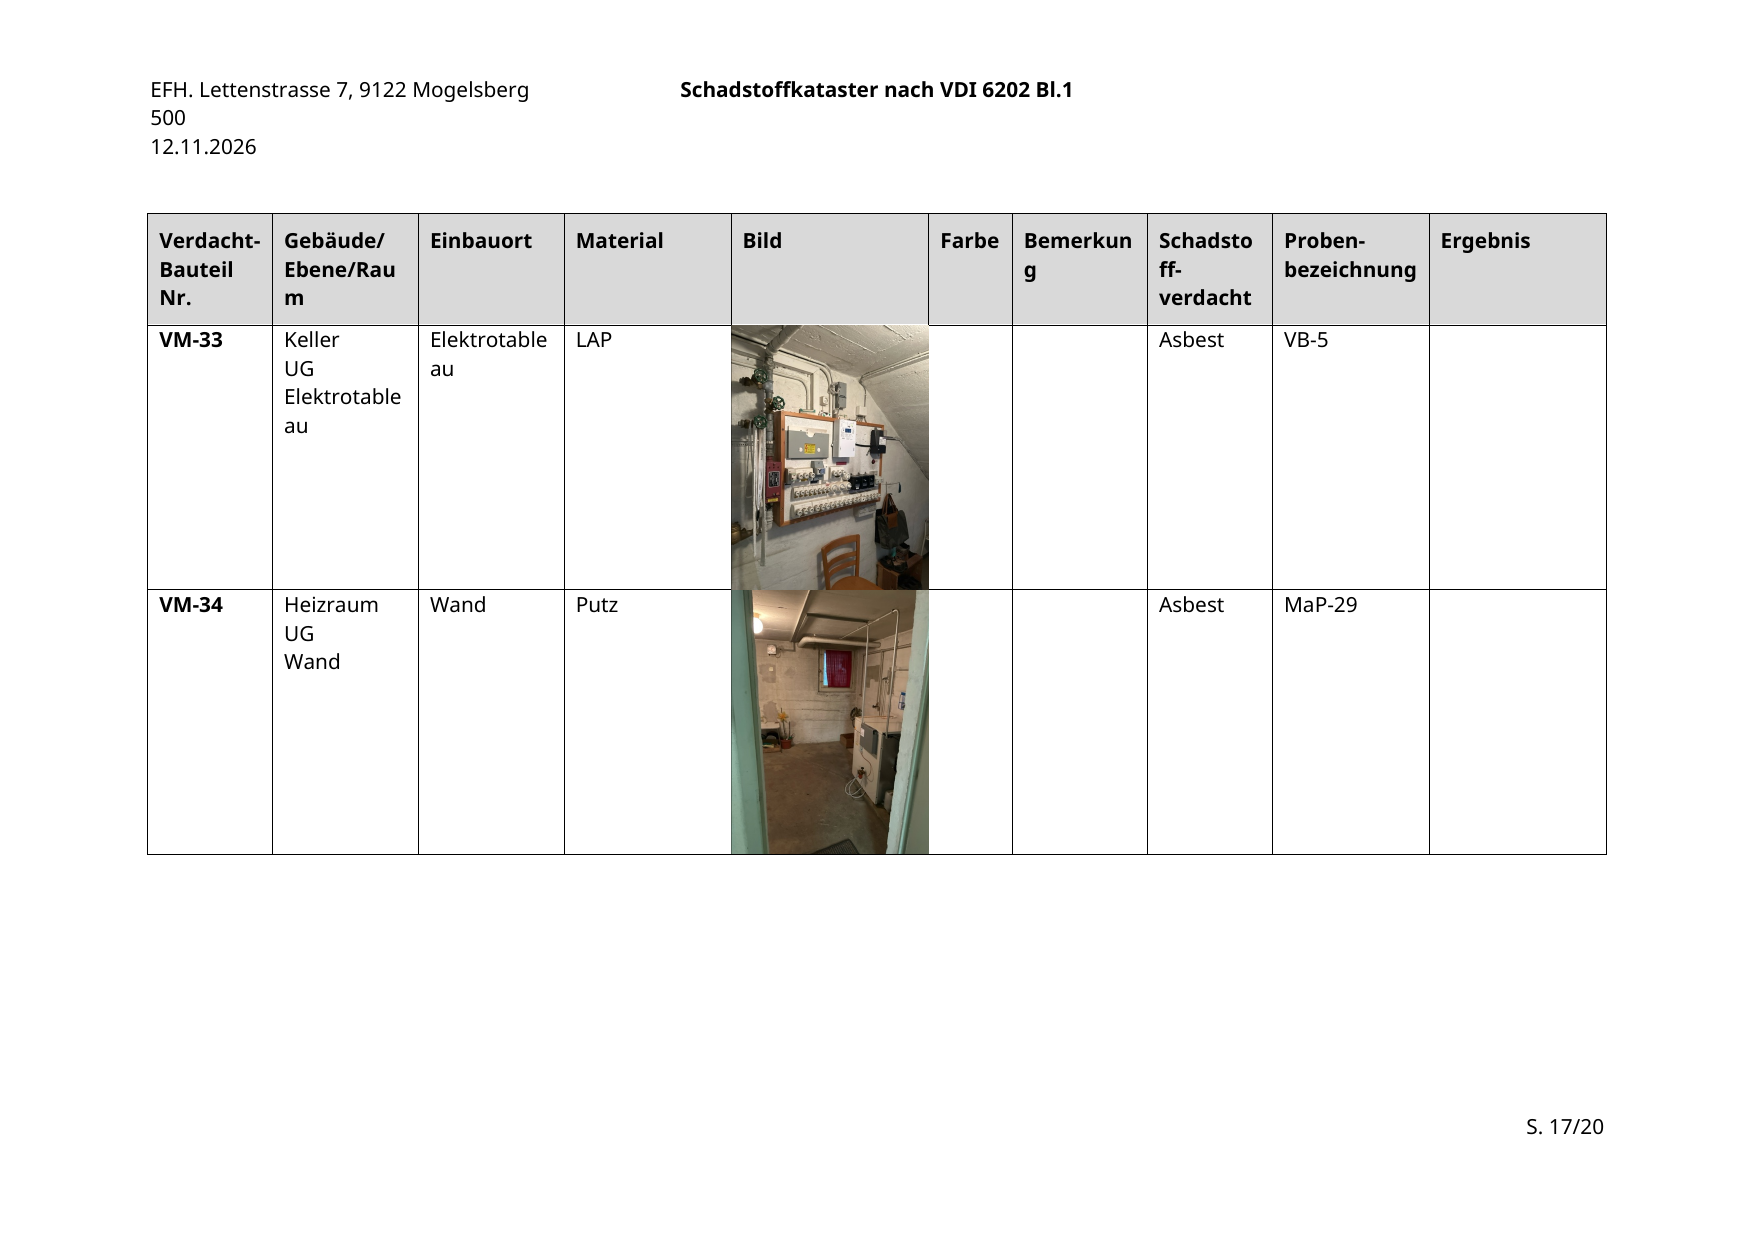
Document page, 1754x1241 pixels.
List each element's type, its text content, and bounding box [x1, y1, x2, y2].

table_cell Asbest [1148, 326, 1272, 589]
table_cell [929, 326, 1012, 589]
table_header Schadstoff-verdacht [1148, 214, 1272, 324]
table_header Farbe [929, 214, 1012, 324]
table_header Bemerkung [1013, 214, 1147, 324]
table_header Einbauort [419, 214, 564, 324]
table_header Bild [732, 214, 928, 324]
table_cell VB-5 [1273, 326, 1429, 589]
table_cell Asbest [1148, 590, 1272, 854]
table_header Ergebnis [1430, 214, 1606, 324]
table_cell MaP-29 [1273, 590, 1429, 854]
table_cell VM-33 [148, 326, 272, 589]
table_cell LAP [565, 326, 731, 589]
table_header Verdacht-Bauteil Nr. [148, 214, 272, 324]
table_cell [929, 590, 1012, 854]
table_header Gebäude/ Ebene/Raum [273, 214, 418, 324]
table_cell Keller UG Elektrotableau [273, 326, 418, 589]
table_cell [1013, 590, 1147, 854]
table_cell VM-34 [148, 590, 272, 854]
table_cell [1013, 326, 1147, 589]
table_header Proben-bezeichnung [1273, 214, 1429, 324]
table_cell [1430, 326, 1606, 589]
picture [731, 325, 929, 854]
table_cell Elektrotableau [419, 326, 564, 589]
table_cell [1430, 590, 1606, 854]
table_cell Putz [565, 590, 731, 854]
table_cell Heizraum UG Wand [273, 590, 418, 854]
table_cell Wand [419, 590, 564, 854]
table_header Material [565, 214, 731, 324]
